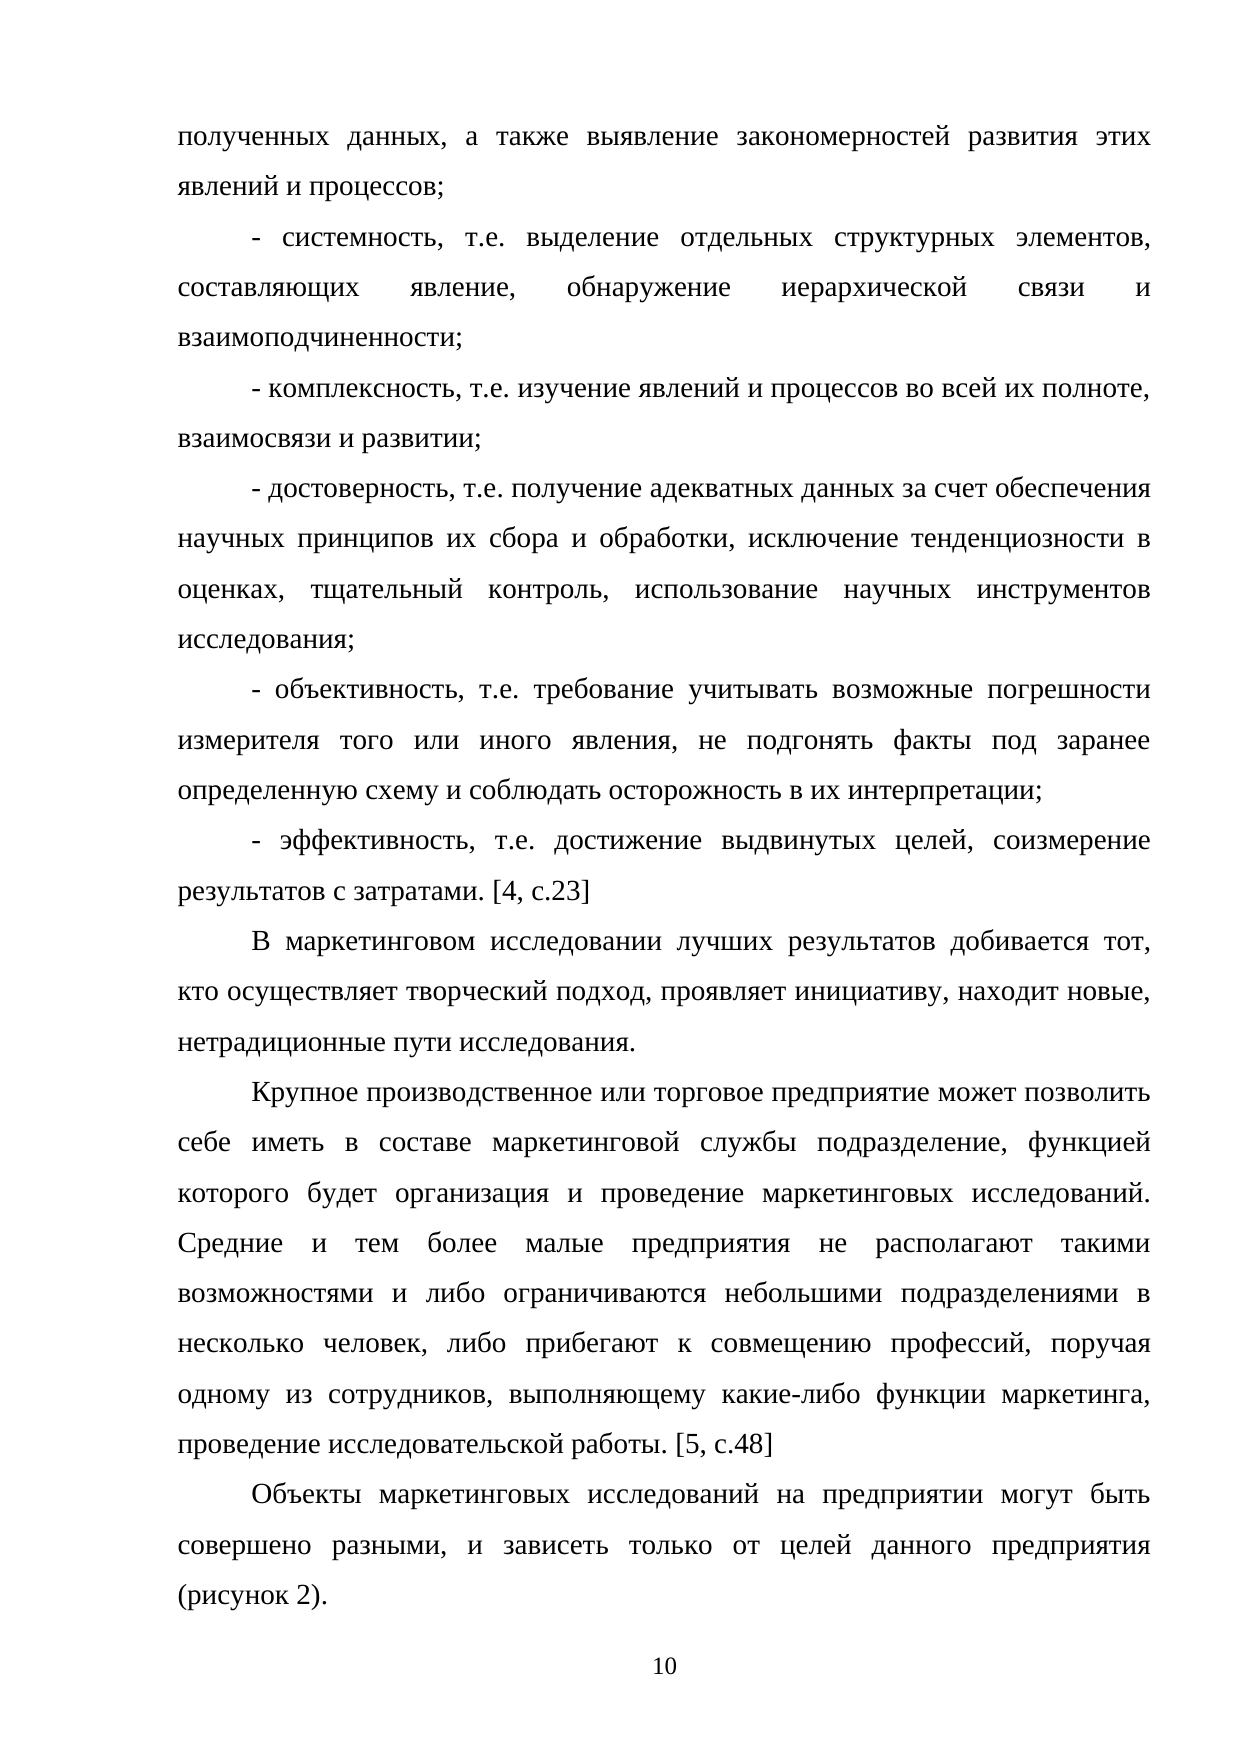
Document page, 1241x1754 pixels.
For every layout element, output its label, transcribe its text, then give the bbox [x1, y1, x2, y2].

text - объективность, т.е. требование учитывать возможные погрешности измерителя того или иного явления, не подгонять факты под заранее определенную схему и соблюдать осторожность в их интерпретации; [177, 672, 1152, 806]
text - достоверность, т.е. получение адекватных данных за счет обеспечения научных принципов их сбора и обработки, исключение тенденциозности в оценках, тщательный контроль, использование научных инструментов исследования; [177, 470, 1152, 655]
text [177, 118, 1152, 202]
text - комплексность, т.е. изучение явлений и процессов во всей их полноте, взаимосвязи и развитии; [177, 370, 1152, 453]
text В маркетинговом исследовании лучших результатов добивается тот, кто осуществляет творческий подход, проявляет инициативу, находит новые, нетрадиционные пути исследования. [177, 923, 1152, 1057]
text - системность, т.е. выделение отдельных структурных элементов, составляющих явление, обнаружение иерархической связи и взаимоподчиненности; [177, 219, 1152, 353]
text Объекты маркетинговых исследований на предприятии могут быть совершено разными, и зависеть только от целей данного предприятия (рисунок 2). [177, 1477, 1152, 1611]
text Крупное производственное или торговое предприятие может позволить себе иметь в составе маркетинговой службы подразделение, функцией которого будет организация и проведение маркетинговых исследований. Средние и тем более малые предприятия не располагают такими возможностями и либо ограничиваются небольшими подразделениями в несколько человек, либо прибегают к совмещению профессий, поручая одному из сотрудников, выполняющему какие-либо функции маркетинга, проведение исследовательской работы. [5, с.48] [177, 1074, 1152, 1460]
text - эффективность, т.е. достижение выдвинутых целей, соизмерение результатов с затратами. [4, с.23] [177, 822, 1152, 906]
